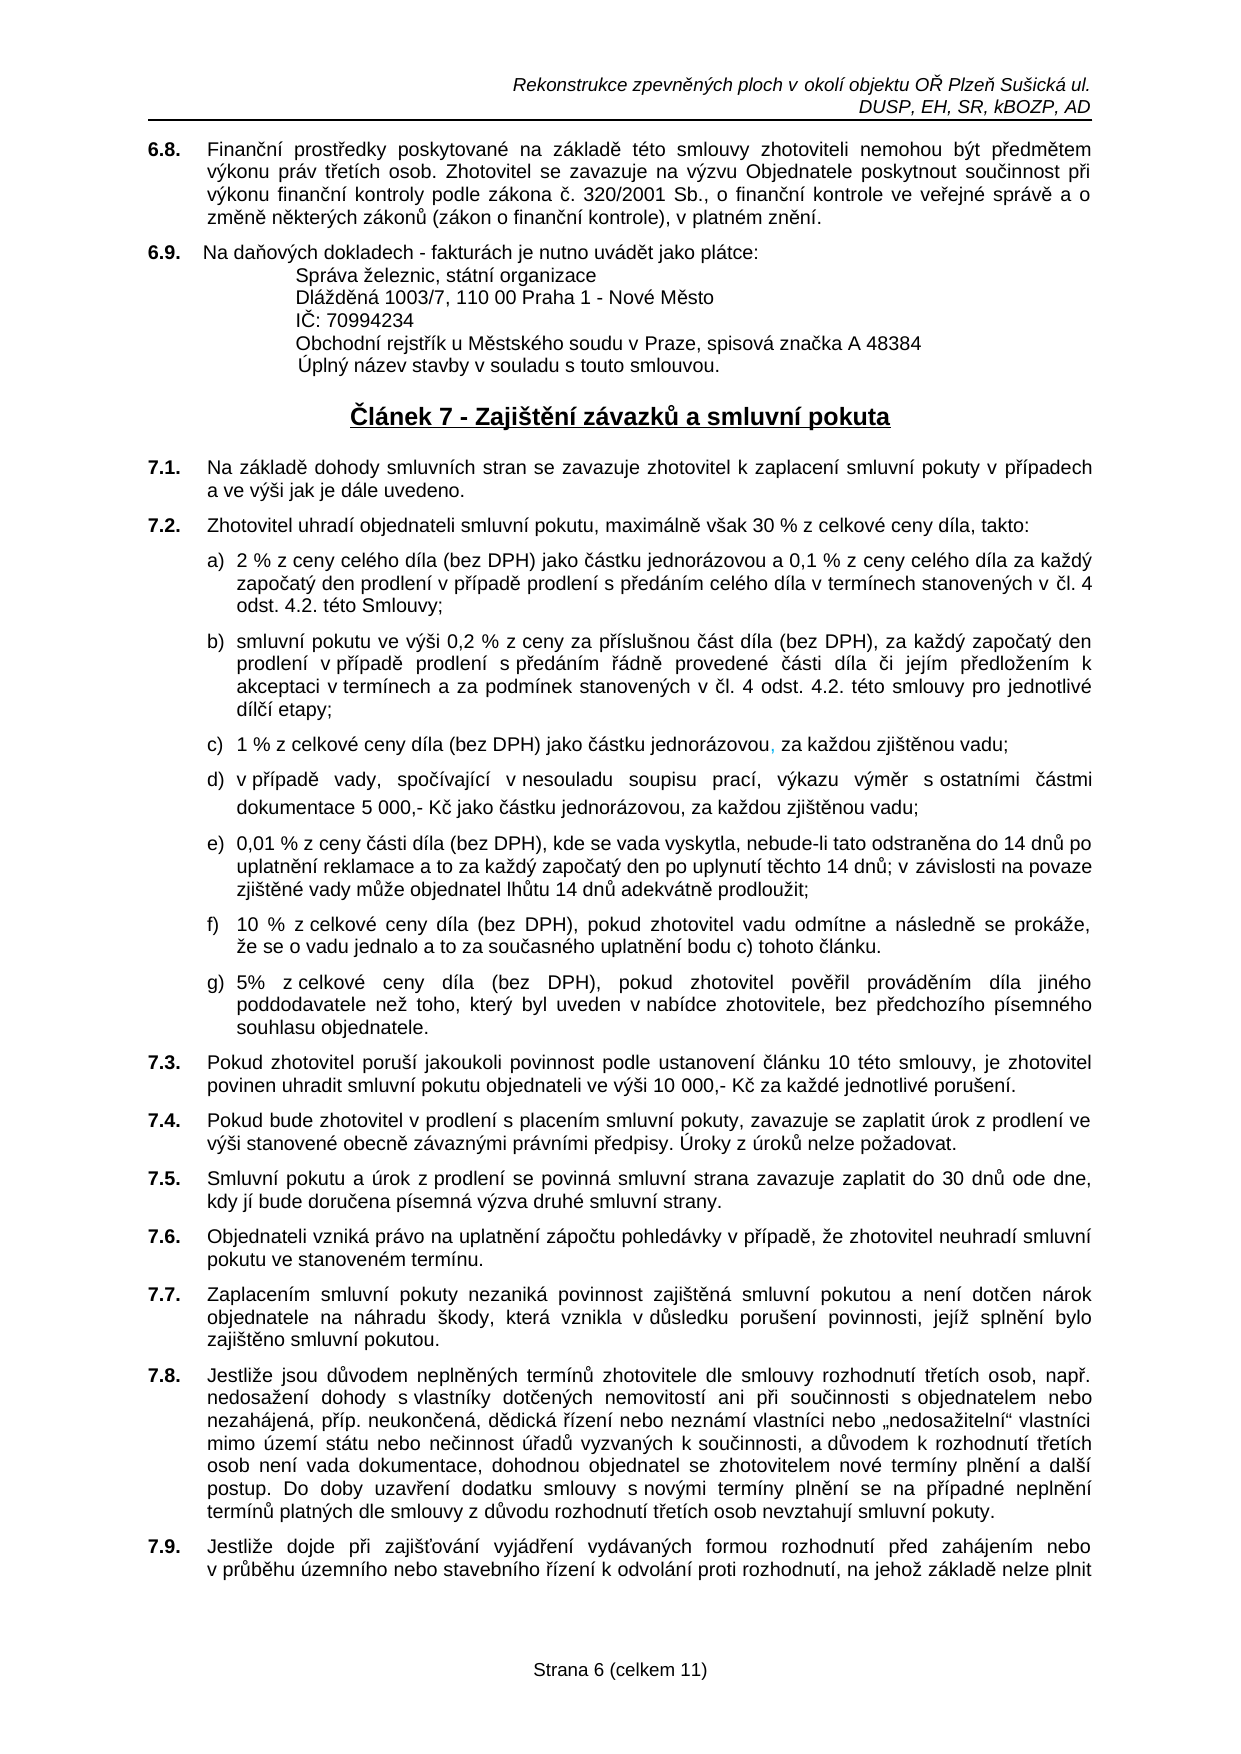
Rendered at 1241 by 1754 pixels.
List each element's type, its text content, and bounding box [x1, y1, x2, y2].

text Dlážděná 1003/7, 110 00 Praha 1 - Nové Město [148, 286, 1092, 309]
text IČ: 70994234 [148, 309, 1092, 332]
text 6.9. Na daňových dokladech - fakturách je nutno uvádět jako plátce: [148, 241, 1092, 263]
text Úplný název stavby v souladu s touto smlouvou. [148, 354, 1092, 377]
subtitle Článek 7 - Zajištění závazků a smluvní pokuta [148, 402, 1092, 431]
text Obchodní rejstřík u Městského soudu v Praze, spisová značka A 48384 [148, 332, 1092, 354]
text g) 5% z celkové ceny díla (bez DPH), pokud zhotovitel pověřil prováděním díla jiného poddodavatele než toho, který byl uveden v nabídce zhotovitele, bez předchozího písemného souhlasu objednatele. [207, 971, 1092, 1039]
text 7.6. Objednateli vzniká právo na uplatnění zápočtu pohledávky v případě, že zhotovitel neuhradí smluvní pokutu ve stanoveném termínu. [148, 1225, 1092, 1270]
text 7.7. Zaplacením smluvní pokuty nezaniká povinnost zajištěná smluvní pokutou a není dotčen nárok objednatele na náhradu škody, která vznikla v důsledku porušení povinnosti, jejíž splnění bylo zajištěno smluvní pokutou. [148, 1283, 1092, 1351]
text e) 0,01 % z ceny části díla (bez DPH), kde se vada vyskytla, nebude-li tato odstraněna do 14 dnů po uplatnění reklamace a to za každý započatý den po uplynutí těchto 14 dnů; v závislosti na povaze zjištěné vady může objednatel lhůtu 14 dnů adekvátně prodloužit; [207, 832, 1092, 900]
text 7.1. Na základě dohody smluvních stran se zavazuje zhotovitel k zaplacení smluvní pokuty v případech a ve výši jak je dále uvedeno. [148, 456, 1092, 501]
text a) 2 % z ceny celého díla (bez DPH) jako částku jednorázovou a 0,1 % z ceny celého díla za každý započatý den prodlení v případě prodlení s předáním celého díla v termínech stanovených v čl. 4 odst. 4.2. této Smlouvy; [207, 549, 1092, 617]
text d) v případě vady, spočívající v nesouladu soupisu prací, výkazu výměr s ostatními částmi dokumentace 5 000,- Kč jako částku jednorázovou, za každou zjištěnou vadu; [207, 768, 1092, 819]
text 7.3. Pokud zhotovitel poruší jakoukoli povinnost podle ustanovení článku 10 této smlouvy, je zhotovitel povinen uhradit smluvní pokutu objednateli ve výši 10 000,- Kč za každé jednotlivé porušení. [148, 1051, 1092, 1097]
text 7.5. Smluvní pokutu a úrok z prodlení se povinná smluvní strana zavazuje zaplatit do 30 dnů ode dne, kdy jí bude doručena písemná výzva druhé smluvní strany. [148, 1167, 1092, 1212]
text 6.8. Finanční prostředky poskytované na základě této smlouvy zhotoviteli nemohou být předmětem výkonu práv třetích osob. Zhotovitel se zavazuje na výzvu Objednatele poskytnout součinnost při výkonu finanční kontroly podle zákona č. 320/2001 Sb., o finanční kontrole ve veřejné správě a o změně některých zákonů (zákon o finanční kontrole), v platném znění. [148, 137, 1092, 228]
text f) 10 % z celkové ceny díla (bez DPH), pokud zhotovitel vadu odmítne a následně se prokáže, že se o vadu jednalo a to za současného uplatnění bodu c) tohoto článku. [207, 913, 1092, 958]
subtitle 7.2. Zhotovitel uhradí objednateli smluvní pokutu, maximálně však 30 % z celkové ceny díla, takto: [148, 514, 1092, 536]
text c) 1 % z celkové ceny díla (bez DPH) jako částku jednorázovou, za každou zjištěnou vadu; [207, 733, 1092, 756]
text 7.8. Jestliže jsou důvodem neplněných termínů zhotovitele dle smlouvy rozhodnutí třetích osob, např. nedosažení dohody s vlastníky dotčených nemovitostí ani při součinnosti s objednatelem nebo nezahájená, příp. neukončená, dědická řízení nebo neznámí vlastníci nebo „nedosažitelní“ vlastníci mimo území státu nebo nečinnost úřadů vyzvaných k součinnosti, a důvodem k rozhodnutí třetích osob není vada dokumentace, dohodnou objednatel se zhotovitelem nové termíny plnění a další postup. Do doby uzavření dodatku smlouvy s novými termíny plnění se na případné neplnění termínů platných dle smlouvy z důvodu rozhodnutí třetích osob nevztahují smluvní pokuty. [148, 1363, 1092, 1522]
text 7.4. Pokud bude zhotovitel v prodlení s placením smluvní pokuty, zavazuje se zaplatit úrok z prodlení ve výši stanovené obecně závaznými právními předpisy. Úroky z úroků nelze požadovat. [148, 1109, 1092, 1154]
text b) smluvní pokutu ve výši 0,2 % z ceny za příslušnou část díla (bez DPH), za každý započatý den prodlení v případě prodlení s předáním řádně provedené části díla či jejím předložením k akceptaci v termínech a za podmínek stanovených v čl. 4 odst. 4.2. této smlouvy pro jednotlivé dílčí etapy; [207, 629, 1092, 720]
text Správa železnic, státní organizace [148, 263, 1092, 286]
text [148, 1535, 1092, 1580]
